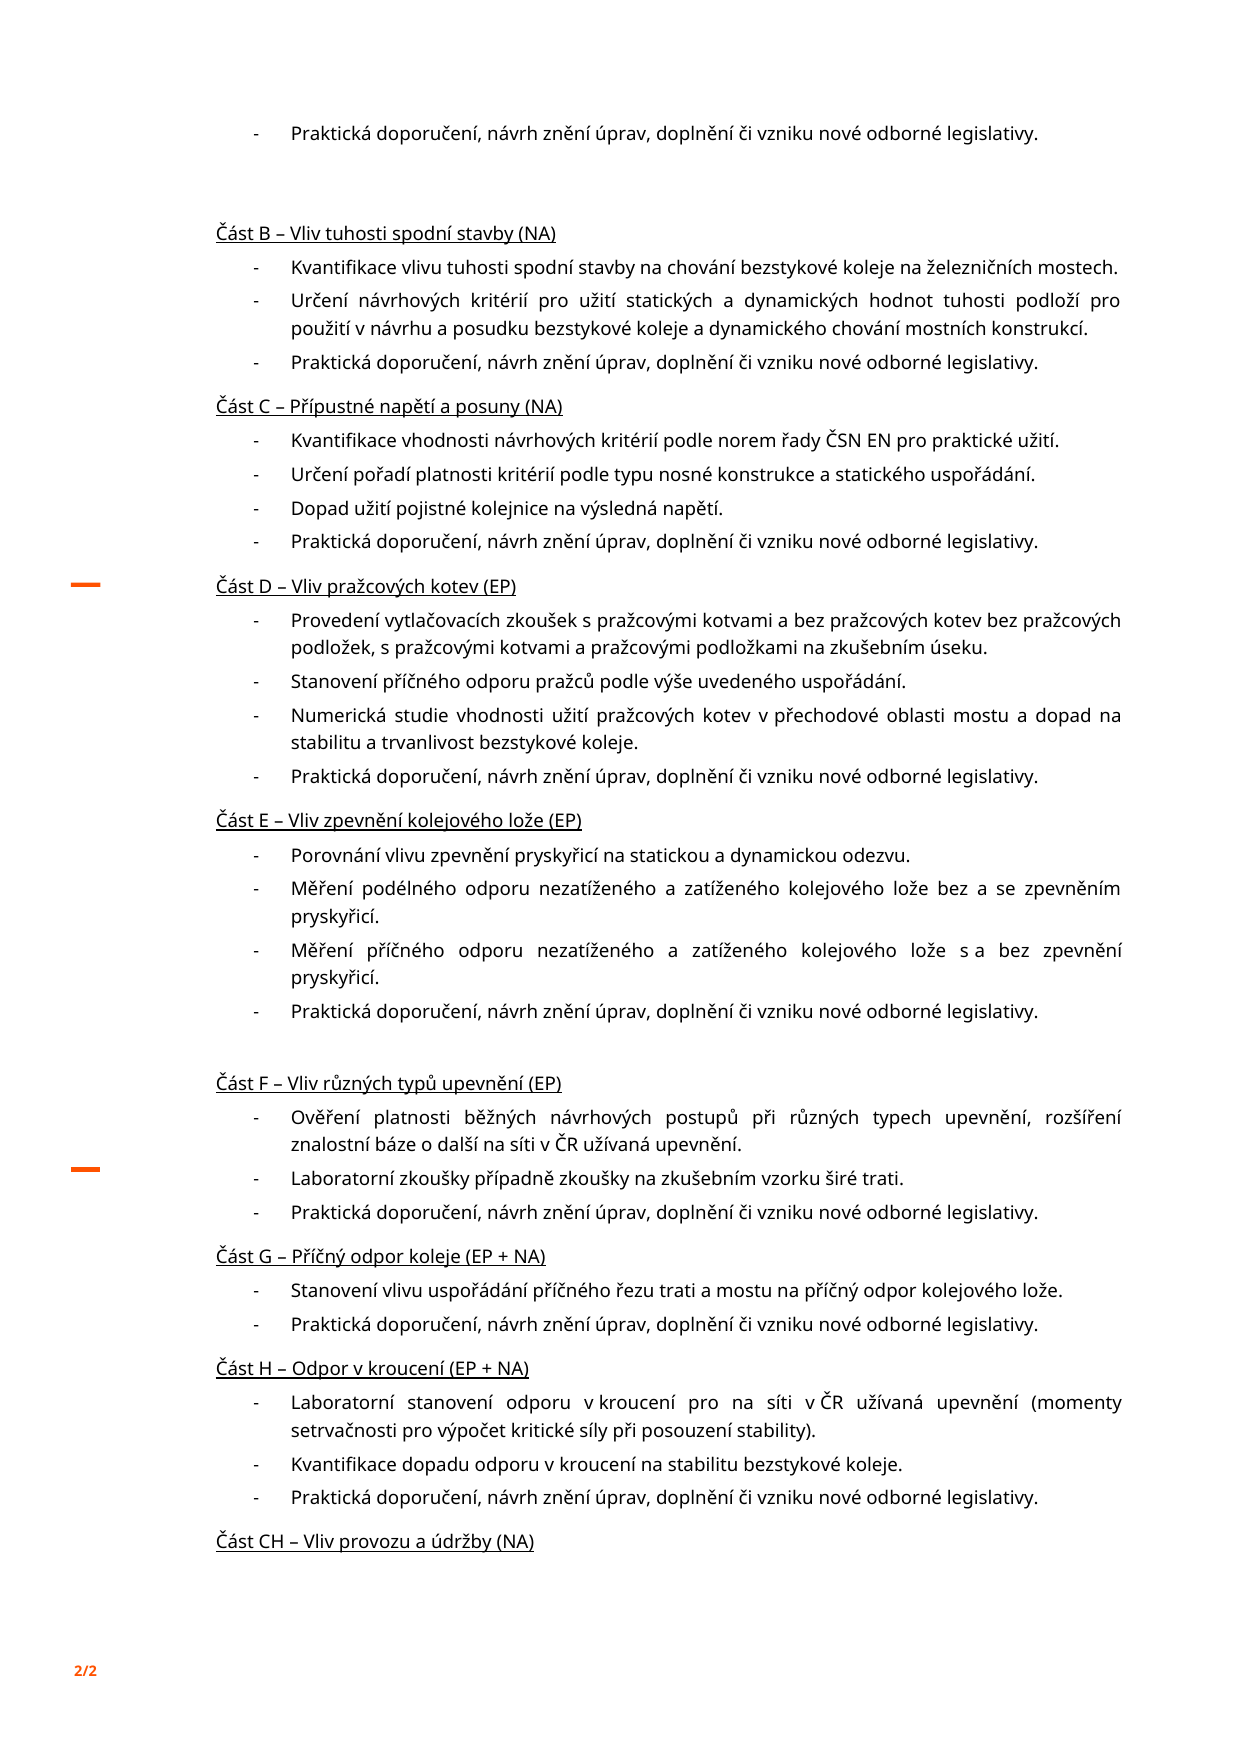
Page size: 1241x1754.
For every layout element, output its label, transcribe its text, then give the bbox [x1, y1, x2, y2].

list Laboratorní stanovení odporu v kroucení pro na síti v ČR užívaná upevnění (momenty setrvačnosti pro výpočet kritické síly při posouzení stability). [253, 1390, 1122, 1443]
text Část H – Odpor v kroucení (EP + NA) [216, 1355, 1122, 1381]
list Praktická doporučení, návrh znění úprav, doplnění či vzniku nové odborné legislativy. [253, 763, 1122, 789]
list Praktická doporučení, návrh znění úprav, doplnění či vzniku nové odborné legislativy. [253, 1485, 1122, 1510]
list Praktická doporučení, návrh znění úprav, doplnění či vzniku nové odborné legislativy. [253, 998, 1122, 1024]
list Praktická doporučení, návrh znění úprav, doplnění či vzniku nové odborné legislativy. [253, 349, 1122, 374]
list Praktická doporučení, návrh znění úprav, doplnění či vzniku nové odborné legislativy. [253, 1199, 1122, 1224]
list Praktická doporučení, návrh znění úprav, doplnění či vzniku nové odborné legislativy. [253, 529, 1122, 554]
text Část F – Vliv různých typů upevnění (EP) [216, 1070, 1122, 1095]
list Měření podélného odporu nezatíženého a zatíženého kolejového lože bez a se zpevněním pryskyřicí. [253, 876, 1122, 929]
list Stanovení vlivu uspořádání příčného řezu trati a mostu na příčný odpor kolejového lože. [253, 1277, 1122, 1303]
list Praktická doporučení, návrh znění úprav, doplnění či vzniku nové odborné legislativy. [253, 121, 1122, 146]
list Laboratorní zkoušky případně zkoušky na zkušebním vzorku širé trati. [253, 1165, 1122, 1191]
text Část E – Vliv zpevnění kolejového lože (EP) [216, 808, 1122, 833]
list Stanovení příčného odporu pražců podle výše uvedeného uspořádání. [253, 668, 1122, 694]
list Kvantifikace vlivu tuhosti spodní stavby na chování bezstykové koleje na železničních mostech. [253, 254, 1122, 279]
list Provedení vytlačovacích zkoušek s pražcovými kotvami a bez pražcových kotev bez pražcových podložek, s pražcovými kotvami a pražcovými podložkami na zkušebním úseku. [253, 607, 1122, 660]
text Část G – Příčný odpor koleje (EP + NA) [216, 1243, 1122, 1269]
text Část CH – Vliv provozu a údržby (NA) [216, 1529, 1122, 1554]
list Porovnání vlivu zpevnění pryskyřicí na statickou a dynamickou odezvu. [253, 842, 1122, 867]
text Část B – Vliv tuhosti spodní stavby (NA) [216, 220, 1122, 245]
text Část C – Přípustné napětí a posuny (NA) [216, 393, 1122, 419]
list Kvantifikace dopadu odporu v kroucení na stabilitu bezstykové koleje. [253, 1451, 1122, 1476]
list Numerická studie vhodnosti užití pražcových kotev v přechodové oblasti mostu a dopad na stabilitu a trvanlivost bezstykové koleje. [253, 702, 1122, 755]
list Určení návrhových kritérií pro užití statických a dynamických hodnot tuhosti podloží pro použití v návrhu a posudku bezstykové koleje a dynamického chování mostních konstrukcí. [253, 288, 1122, 341]
list Kvantifikace vhodnosti návrhových kritérií podle norem řady ČSN EN pro praktické užití. [253, 427, 1122, 453]
list Měření příčného odporu nezatíženého a zatíženého kolejového lože s a bez zpevnění pryskyřicí. [253, 937, 1122, 990]
text Část D – Vliv pražcových kotev (EP) [216, 573, 1122, 598]
list Určení pořadí platnosti kritérií podle typu nosné konstrukce a statického uspořádání. [253, 461, 1122, 487]
list Praktická doporučení, návrh znění úprav, doplnění či vzniku nové odborné legislativy. [253, 1311, 1122, 1337]
list Ověření platnosti běžných návrhových postupů při různých typech upevnění, rozšíření znalostní báze o další na síti v ČR užívaná upevnění. [253, 1104, 1122, 1157]
list Dopad užití pojistné kolejnice na výsledná napětí. [253, 495, 1122, 521]
